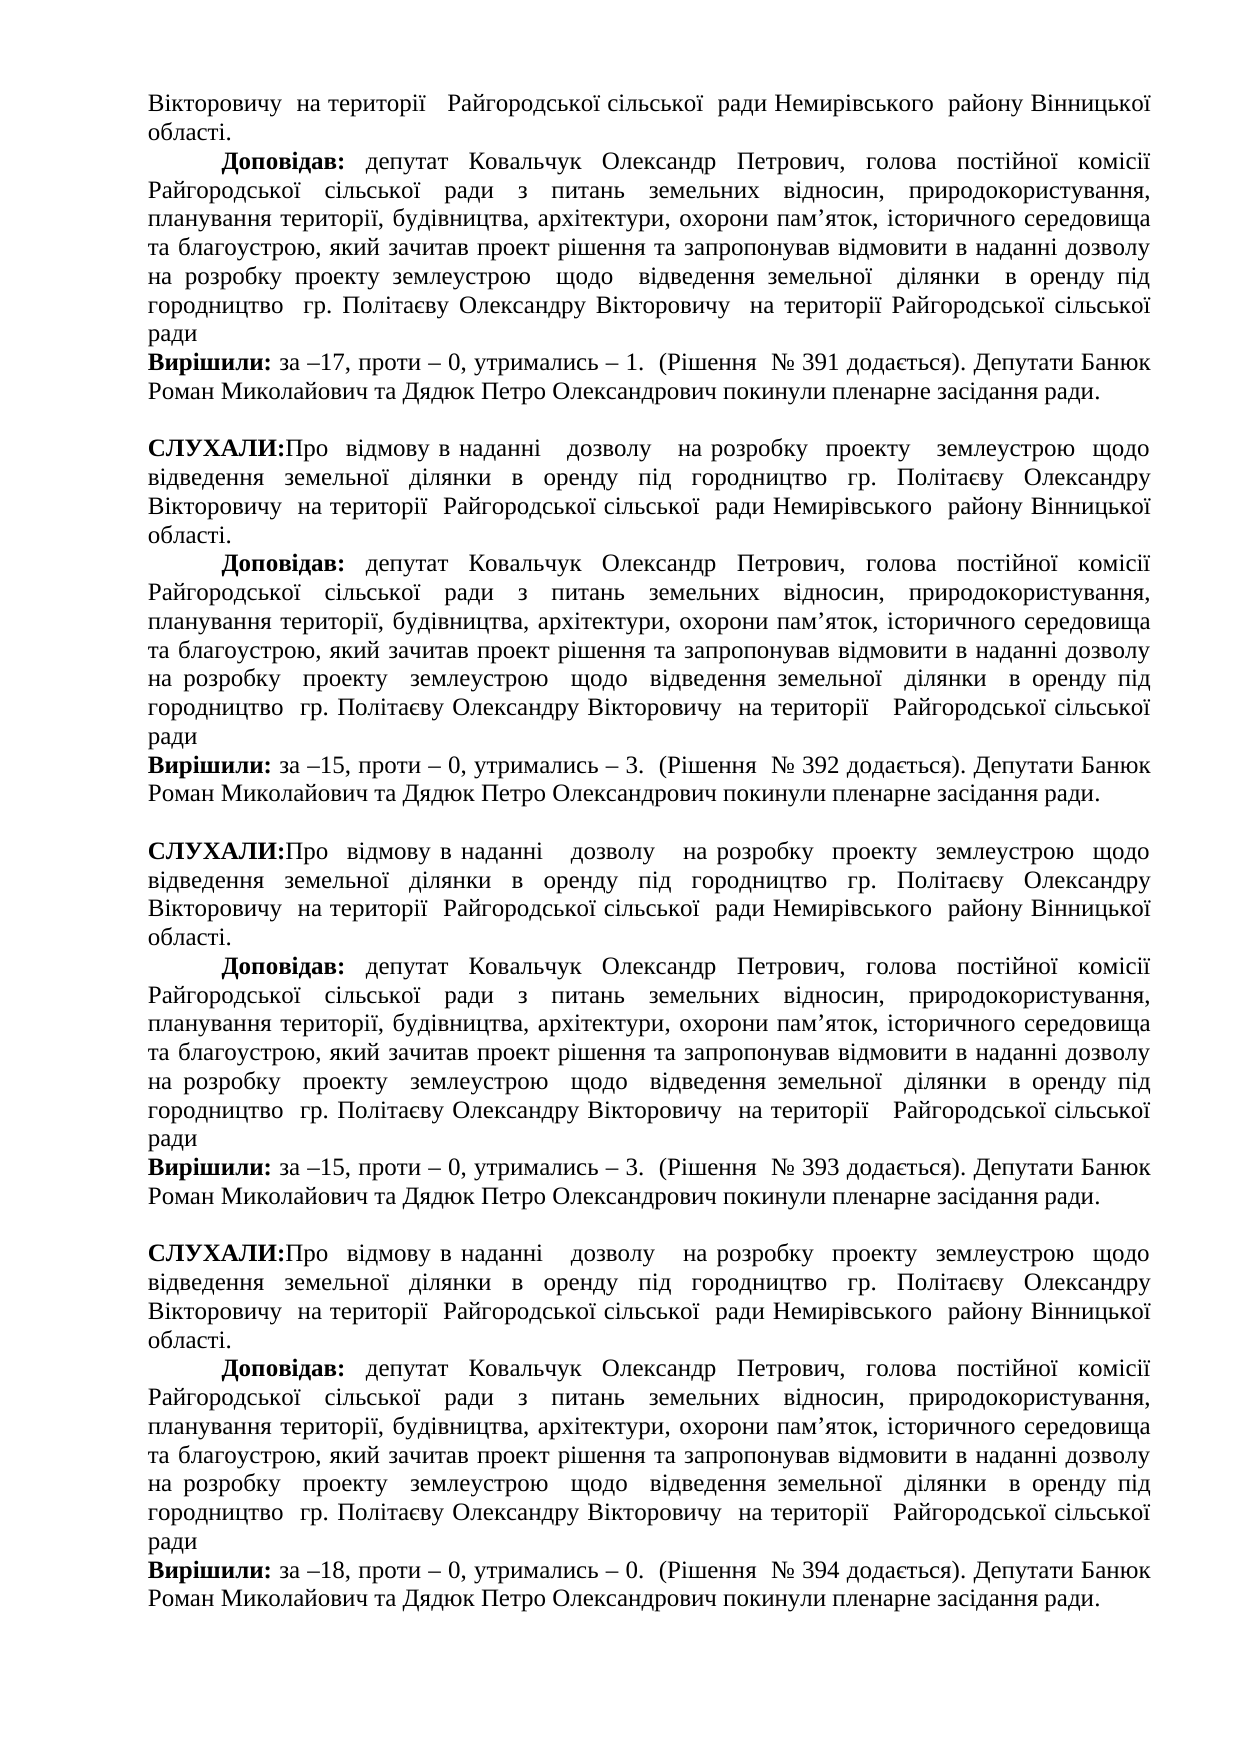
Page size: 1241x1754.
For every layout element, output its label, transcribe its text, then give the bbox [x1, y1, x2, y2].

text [148, 88, 1152, 146]
text Вирішили: за –18, проти – 0, утримались – 0. (Рішення № 394 додається). Депутати Банюк Роман Миколайович та Дядюк Петро Олександрович покинули пленарне засідання ради. [148, 1555, 1152, 1612]
text Вирішили: за –17, проти – 0, утримались – 1. (Рішення № 391 додається). Депутати Банюк Роман Миколайович та Дядюк Петро Олександрович покинули пленарне засідання ради. [148, 347, 1152, 405]
text Вирішили: за –15, проти – 0, утримались – 3. (Рішення № 393 додається). Депутати Банюк Роман Миколайович та Дядюк Петро Олександрович покинули пленарне засідання ради. [148, 1152, 1152, 1210]
text Доповідав: депутат Ковальчук Олександр Петрович, голова постійної комісії Райгородської сільської ради з питань земельних відносин, природокористування, планування території, будівництва, архітектури, охорони пам’яток, історичного середовища та благоустрою, який зачитав проект рішення та запропонував відмовити в наданні дозволу на розробку проекту землеустрою щодо відведення земельної ділянки в оренду під городництво гр. Політаєву Олександру Вікторовичу на території Райгородської сільської ради [148, 951, 1152, 1152]
text Доповідав: депутат Ковальчук Олександр Петрович, голова постійної комісії Райгородської сільської ради з питань земельних відносин, природокористування, планування території, будівництва, архітектури, охорони пам’яток, історичного середовища та благоустрою, який зачитав проект рішення та запропонував відмовити в наданні дозволу на розробку проекту землеустрою щодо відведення земельної ділянки в оренду під городництво гр. Політаєву Олександру Вікторовичу на території Райгородської сільської ради [148, 1353, 1152, 1555]
text Доповідав: депутат Ковальчук Олександр Петрович, голова постійної комісії Райгородської сільської ради з питань земельних відносин, природокористування, планування території, будівництва, архітектури, охорони пам’яток, історичного середовища та благоустрою, який зачитав проект рішення та запропонував відмовити в наданні дозволу на розробку проекту землеустрою щодо відведення земельної ділянки в оренду під городництво гр. Політаєву Олександру Вікторовичу на території Райгородської сільської ради [148, 548, 1152, 750]
text Вирішили: за –15, проти – 0, утримались – 3. (Рішення № 392 додається). Депутати Банюк Роман Миколайович та Дядюк Петро Олександрович покинули пленарне засідання ради. [148, 750, 1152, 807]
text Доповідав: депутат Ковальчук Олександр Петрович, голова постійної комісії Райгородської сільської ради з питань земельних відносин, природокористування, планування території, будівництва, архітектури, охорони пам’яток, історичного середовища та благоустрою, який зачитав проект рішення та запропонував відмовити в наданні дозволу на розробку проекту землеустрою щодо відведення земельної ділянки в оренду під городництво гр. Політаєву Олександру Вікторовичу на території Райгородської сільської ради [148, 146, 1152, 347]
